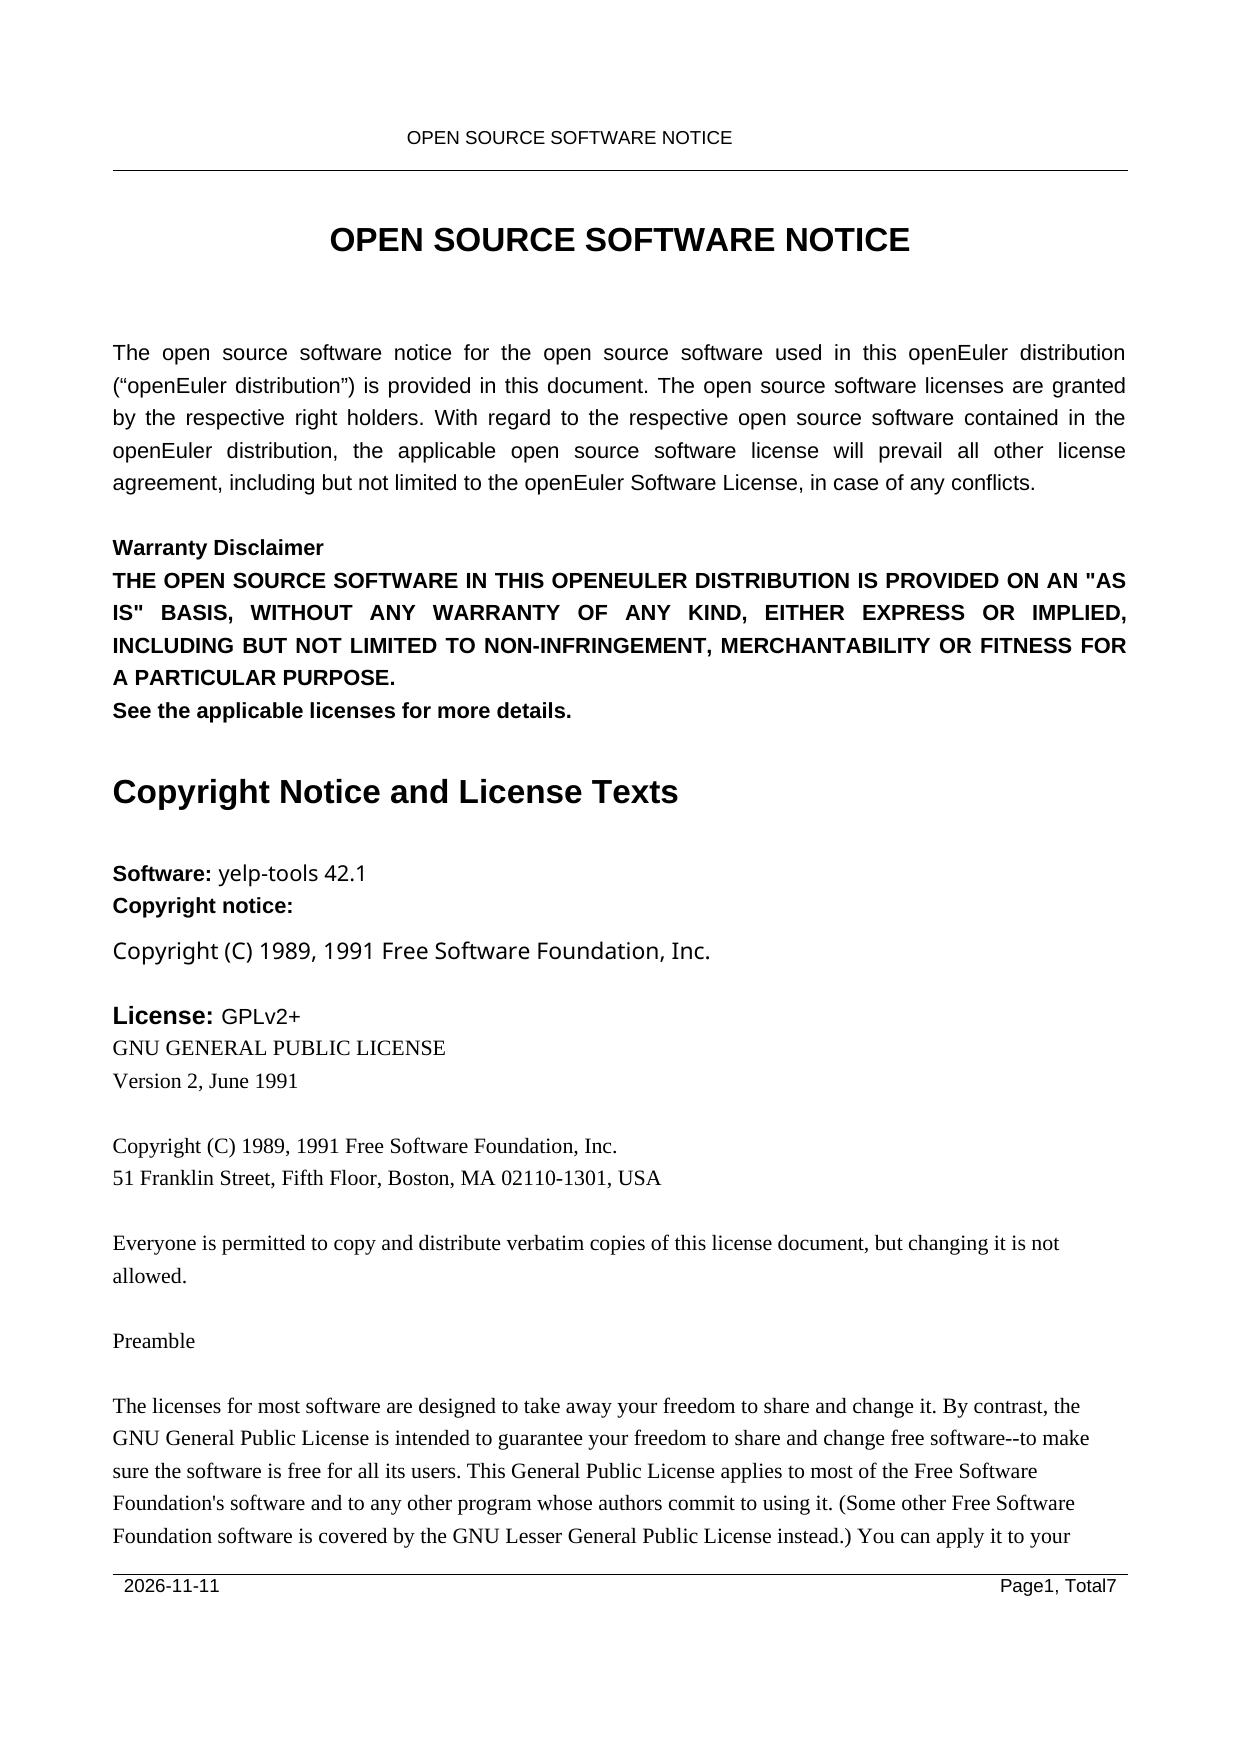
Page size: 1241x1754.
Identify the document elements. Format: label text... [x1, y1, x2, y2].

text License: GPLv2+ [112, 999, 1128, 1031]
title Software: yelp-tools 42.1 [112, 856, 1128, 889]
text OPEN SOURCE SOFTWARE NOTICE [112, 206, 1128, 271]
text Copyright (C) 1989, 1991 Free Software Foundation, Inc. [112, 934, 1128, 999]
text Copyright notice: [112, 889, 1128, 921]
text THE OPEN SOURCE SOFTWARE IN THIS OPENEULER DISTRIBUTION IS PROVIDED ON AN "AS IS" BASIS, WITHOUT ANY WARRANTY OF ANY KIND, EITHER EXPRESS OR IMPLIED, INCLUDING BUT NOT LIMITED TO NON-INFRINGEMENT, MERCHANTABILITY OR FITNESS FOR A PARTICULAR PURPOSE. See the applicable licenses for more details. [112, 564, 1128, 726]
text The open source software notice for the open source software used in this openEuler distribution (“openEuler distribution”) is provided in this document. The open source software licenses are granted by the respective right holders. With regard to the respective open source software contained in the openEuler distribution, the applicable open source software license will prevail all other license agreement, including but not limited to the openEuler Software License, in case of any conflicts. [112, 336, 1128, 499]
text Copyright Notice and License Texts [112, 759, 1128, 824]
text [112, 1031, 1128, 1551]
text Warranty Disclaimer [112, 531, 1128, 564]
